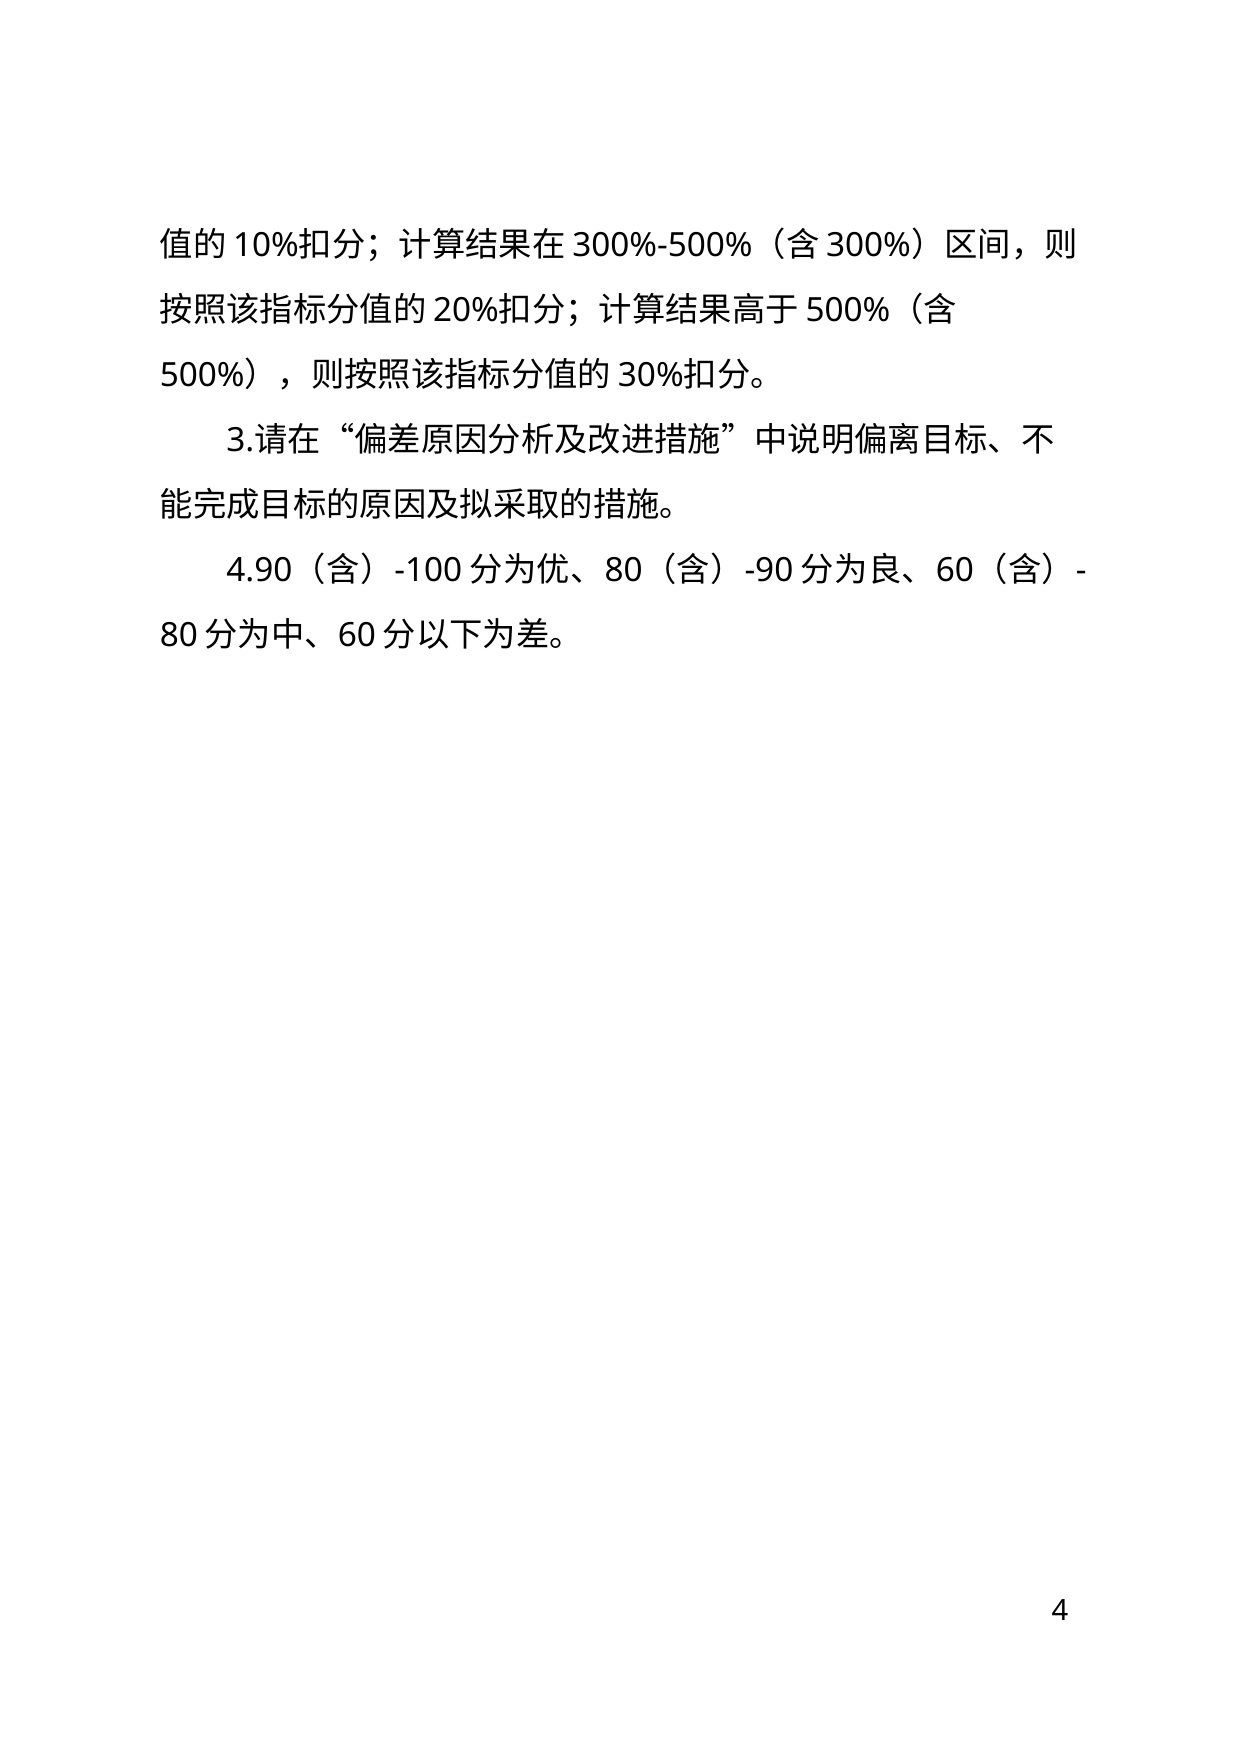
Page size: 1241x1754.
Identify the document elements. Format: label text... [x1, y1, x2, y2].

text 3.请在“偏差原因分析及改进措施”中说明偏离目标、不能完成目标的原因及拟采取的措施。 [159, 404, 1087, 534]
text 4.90（含）-100分为优、80（含）-90分为良、60（含）-80分为中、60分以下为差。 [159, 534, 1087, 664]
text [159, 209, 1087, 404]
